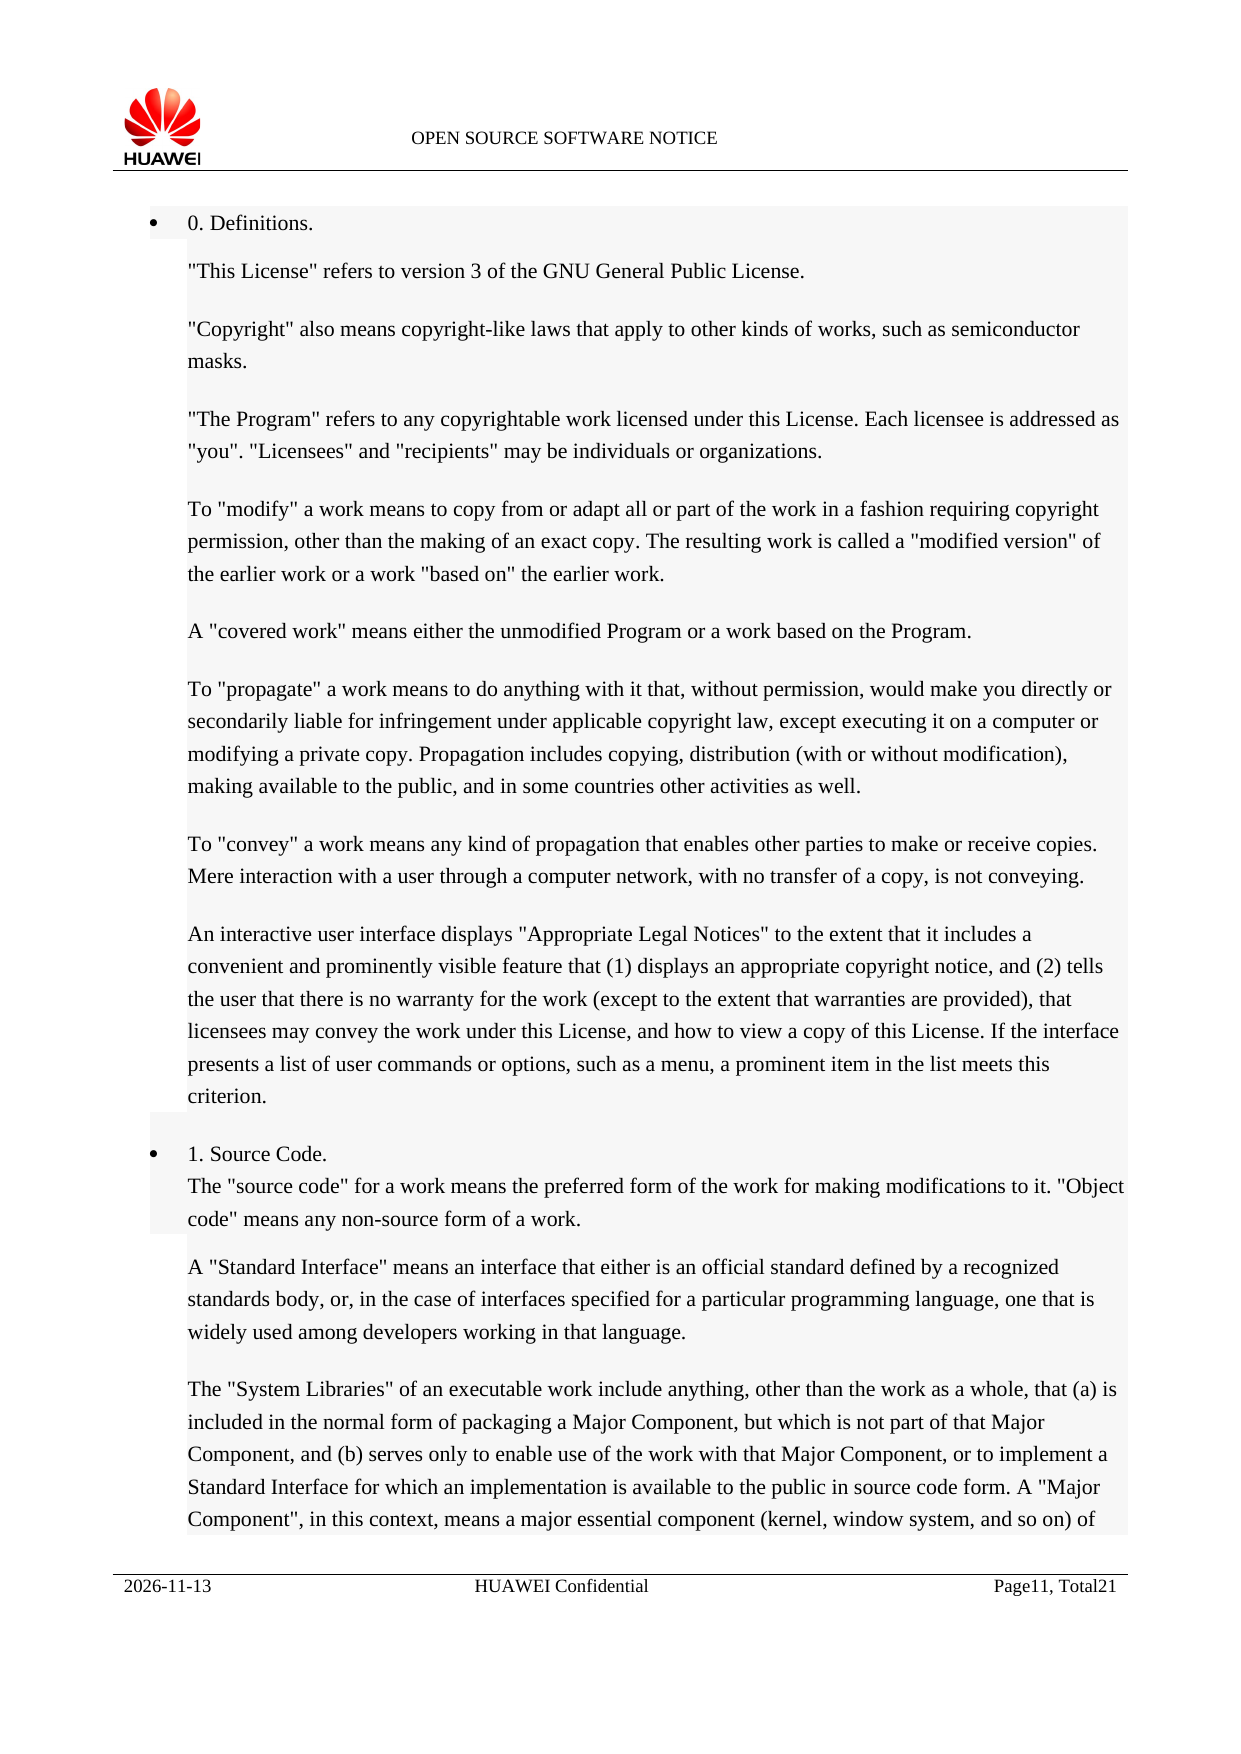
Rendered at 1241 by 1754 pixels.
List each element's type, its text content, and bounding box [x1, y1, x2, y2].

text "This License" refers to version 3 of the GNU General Public License. [187, 254, 1128, 287]
text To "propagate" a work means to do anything with it that, without permission, would make you directly or secondarily liable for infringement under applicable copyright law, except executing it on a computer or modifying a private copy. Propagation includes copying, distribution (with or without modification), making available to the public, and in some countries other activities as well. [187, 672, 1128, 802]
list 1. Source Code. The "source code" for a work means the preferred form of the work for making modifications to it. "Object code" means any non-source form of a work. [150, 1137, 1128, 1234]
text To "modify" a work means to copy from or adapt all or part of the work in a fashion requiring copyright permission, other than the making of an exact copy. The resulting work is called a "modified version" of the earlier work or a work "based on" the earlier work. [187, 492, 1128, 589]
text "Copyright" also means copyright-like laws that apply to other kinds of works, such as semiconductor masks. [187, 312, 1128, 377]
text A "covered work" means either the unmodified Program or a work based on the Program. [187, 614, 1128, 647]
picture [124, 88, 201, 165]
text To "convey" a work means any kind of propagation that enables other parties to make or receive copies. Mere interaction with a user through a computer network, with no transfer of a copy, is not conveying. [187, 827, 1128, 892]
text An interactive user interface displays "Appropriate Legal Notices" to the extent that it includes a convenient and prominently visible feature that (1) displays an appropriate copyright notice, and (2) tells the user that there is no warranty for the work (except to the extent that warranties are provided), that licensees may convey the work under this License, and how to view a copy of this License. If the interface presents a list of user commands or options, such as a menu, a prominent item in the list meets this criterion. [187, 917, 1128, 1112]
text "The Program" refers to any copyrightable work licensed under this License. Each licensee is addressed as "you". "Licensees" and "recipients" may be individuals or organizations. [187, 402, 1128, 467]
list 0. Definitions. [150, 206, 1128, 239]
text A "Standard Interface" means an interface that either is an official standard defined by a recognized standards body, or, in the case of interfaces specified for a particular programming language, one that is widely used among developers working in that language. [187, 1250, 1128, 1348]
